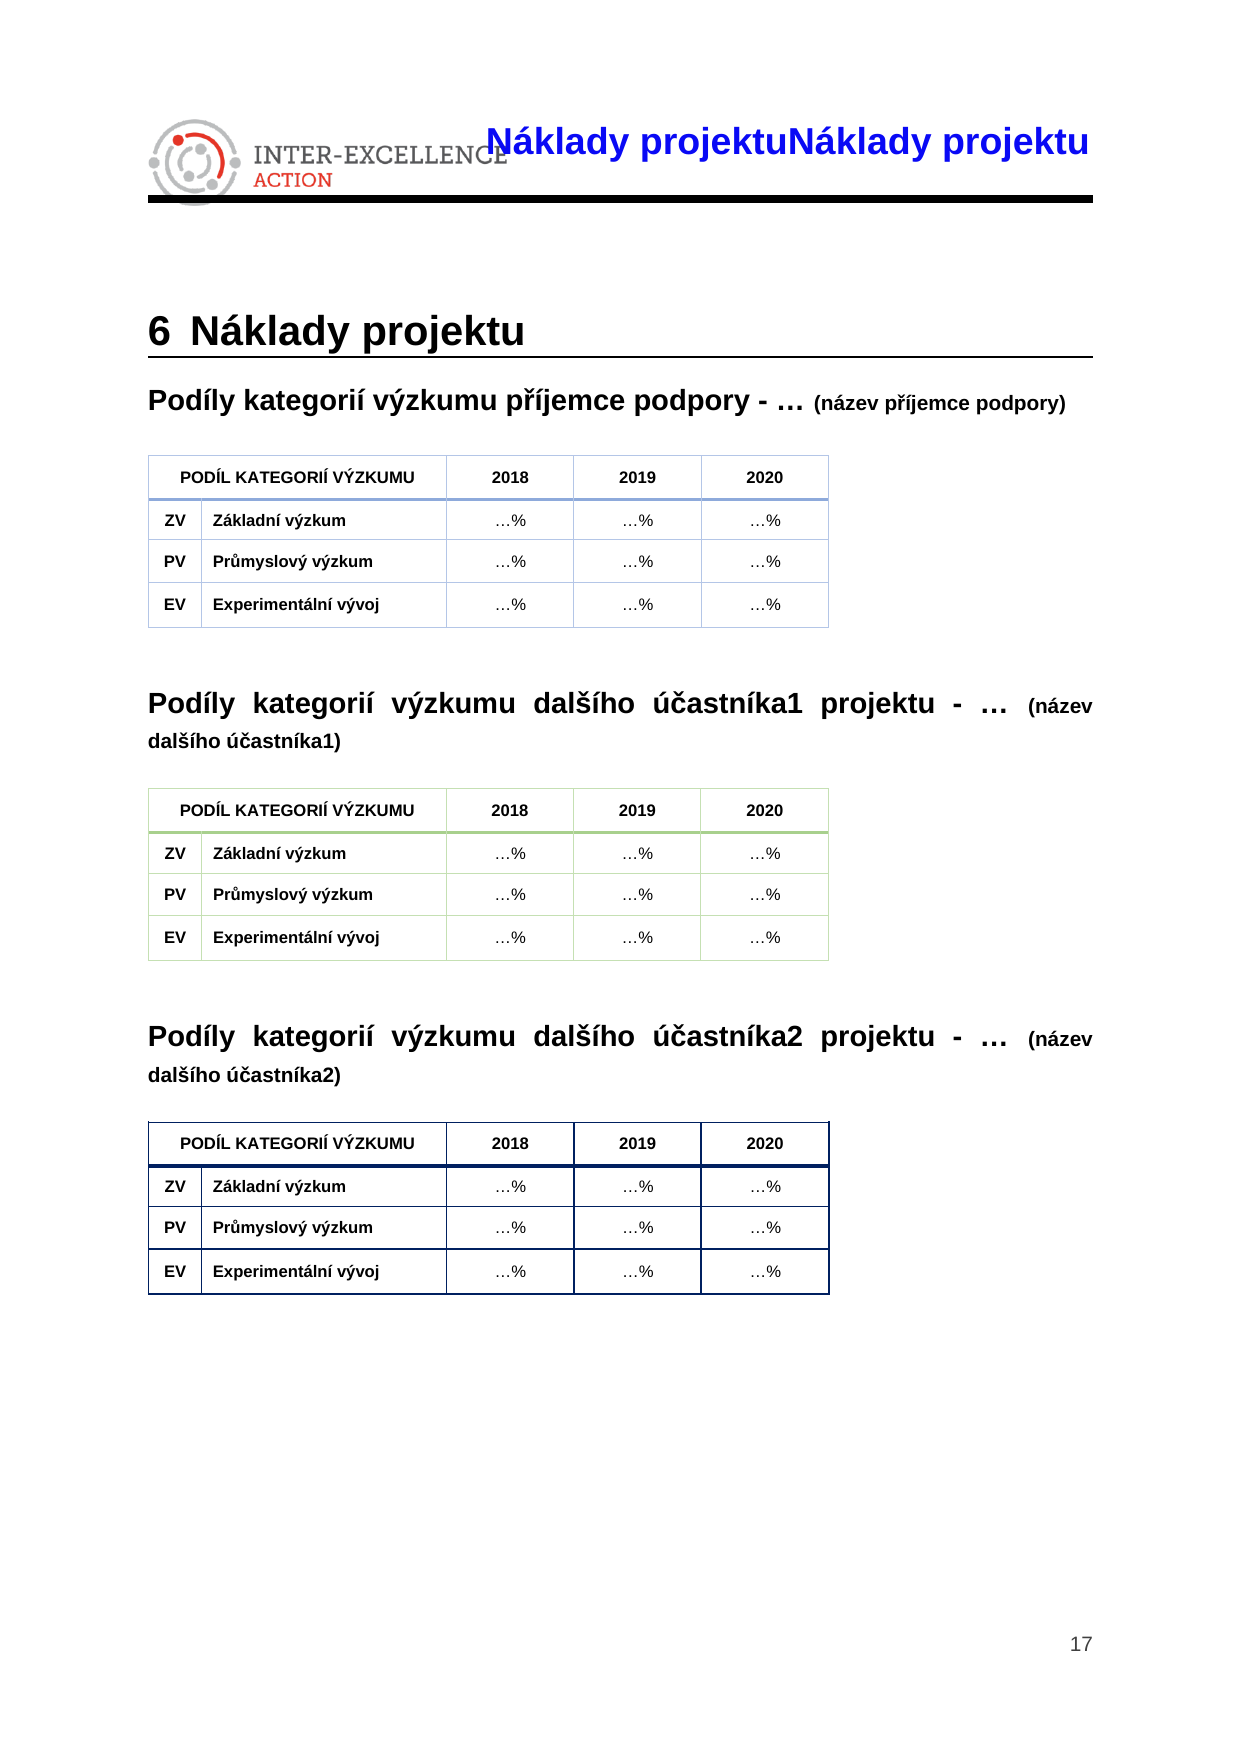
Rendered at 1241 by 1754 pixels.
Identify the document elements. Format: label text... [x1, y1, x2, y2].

table_cell …% [701, 834, 828, 872]
table_cell …% [447, 501, 573, 539]
table_cell …% [574, 916, 700, 960]
table_cell …% [447, 916, 573, 960]
table_cell …% [574, 583, 701, 627]
table_cell …% [702, 583, 828, 627]
table_cell Základní výzkum [202, 1168, 446, 1206]
table_cell …% [574, 540, 701, 582]
table_cell …% [701, 874, 828, 915]
table_cell EV [149, 583, 201, 627]
table_cell …% [702, 501, 828, 539]
text Podíly kategorií výzkumu dalšího účastníka1 projektu - … (název dalšího účastníka1) [148, 686, 1093, 753]
table_cell …% [574, 874, 700, 915]
picture [148, 119, 507, 195]
table_cell PV [149, 874, 201, 915]
table_cell …% [702, 1207, 828, 1248]
table_cell Experimentální vývoj [202, 916, 446, 960]
list Náklady projektu [148, 306, 1093, 356]
table_header 2019 [575, 1123, 700, 1164]
table_header 2020 [702, 456, 828, 498]
table_header PODÍL KATEGORIÍ VÝZKUMU [149, 1123, 446, 1164]
table_cell Průmyslový výzkum [202, 874, 446, 915]
table_cell …% [447, 540, 573, 582]
table_header 2020 [701, 789, 828, 831]
table_cell …% [575, 1207, 700, 1248]
text Podíly kategorií výzkumu dalšího účastníka2 projektu - … (název dalšího účastníka2) [148, 1019, 1093, 1086]
table_cell …% [447, 1250, 573, 1293]
table_header 2018 [447, 789, 573, 831]
table_cell …% [447, 1207, 573, 1248]
table_header PODÍL KATEGORIÍ VÝZKUMU [149, 789, 446, 831]
table_cell …% [702, 1168, 828, 1206]
table_header 2018 [447, 456, 573, 498]
table_header 2019 [574, 789, 700, 831]
table_cell Základní výzkum [202, 501, 446, 539]
table_cell EV [149, 916, 201, 960]
table_cell PV [149, 540, 201, 582]
table_cell …% [447, 1168, 573, 1206]
table_cell …% [575, 1168, 700, 1206]
table_header PODÍL KATEGORIÍ VÝZKUMU [149, 456, 446, 498]
table_header 2018 [447, 1123, 573, 1164]
table_cell …% [447, 874, 573, 915]
table_cell …% [702, 1250, 828, 1293]
table_cell …% [701, 916, 828, 960]
table_cell ZV [149, 834, 201, 872]
table_cell …% [702, 540, 828, 582]
table_cell …% [575, 1250, 700, 1293]
table_cell EV [149, 1250, 201, 1293]
table_cell Základní výzkum [202, 834, 446, 872]
table_cell Experimentální vývoj [202, 583, 446, 627]
table_header 2019 [574, 456, 701, 498]
table_header 2020 [702, 1123, 828, 1164]
table_cell ZV [149, 1168, 201, 1206]
table_cell …% [574, 501, 701, 539]
table_cell Průmyslový výzkum [202, 540, 446, 582]
table_cell PV [149, 1207, 201, 1248]
text Podíly kategorií výzkumu příjemce podpory - … (název příjemce podpory) [148, 383, 1093, 416]
table_cell …% [574, 834, 700, 872]
table_cell Experimentální vývoj [202, 1250, 446, 1293]
table_cell …% [447, 583, 573, 627]
table_cell Průmyslový výzkum [202, 1207, 446, 1248]
table_cell …% [447, 834, 573, 872]
table_cell ZV [149, 501, 201, 539]
